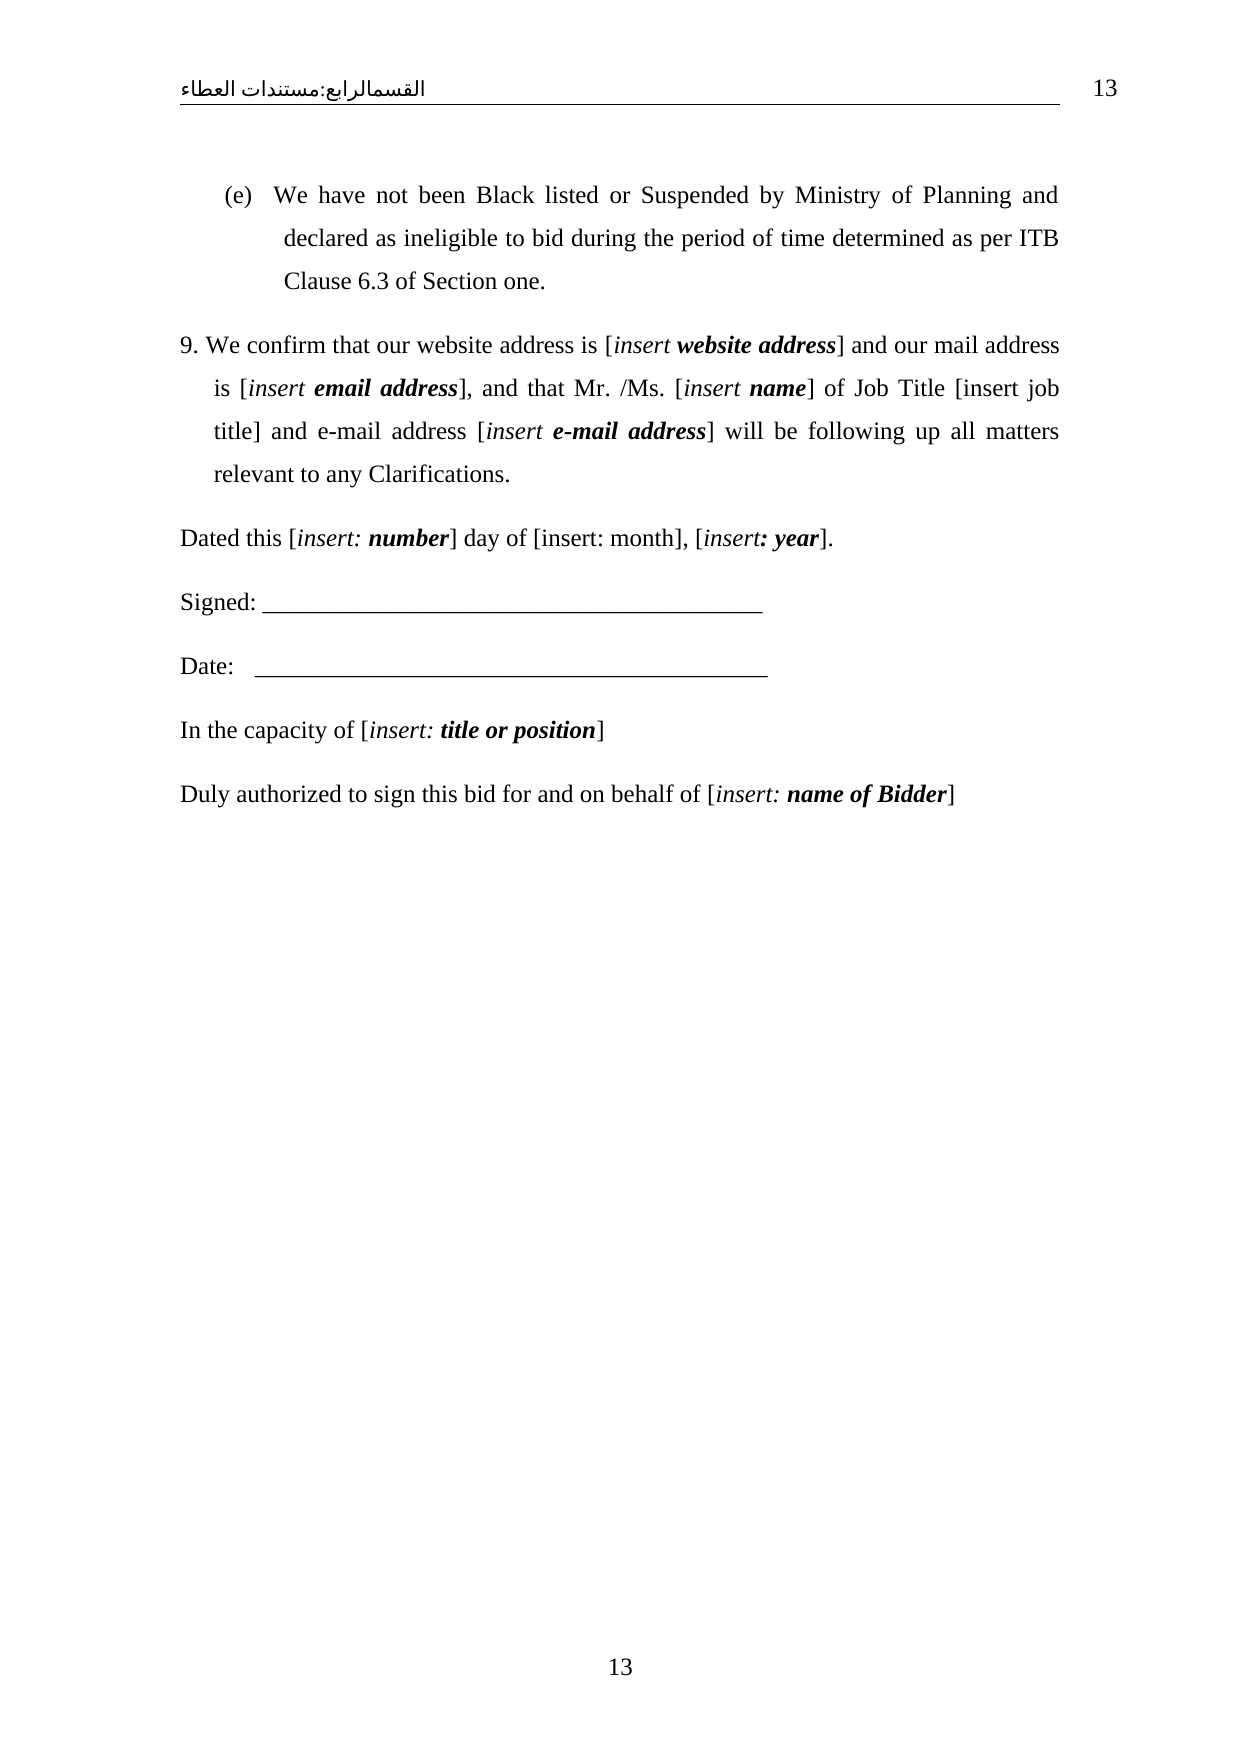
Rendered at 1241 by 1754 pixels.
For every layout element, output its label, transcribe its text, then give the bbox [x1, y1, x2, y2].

text Duly authorized to sign this bid for and on behalf of [insert: name of Bidder] [180, 779, 1060, 808]
text (e) We have not been Black listed or Suspended by Ministry of Planning and declared as ineligible to bid during the period of time determined as per ITB Clause 6.3 of Section one. [224, 180, 1060, 295]
text In the capacity of [insert: title or position] [180, 715, 1060, 744]
text Date: _________________________________________ [180, 651, 1060, 680]
text 9. We confirm that our website address is [insert website address] and our mail address is [insert email address], and that Mr. /Ms. [insert name] of Job Title [insert job title] and e-mail address [insert e-mail address] will be following up all matters relevant to any Clarifications. [180, 330, 1060, 488]
text Dated this [insert: number] day of [insert: month], [insert: year]. [180, 523, 1060, 552]
text Signed: ________________________________________ [180, 587, 1060, 616]
